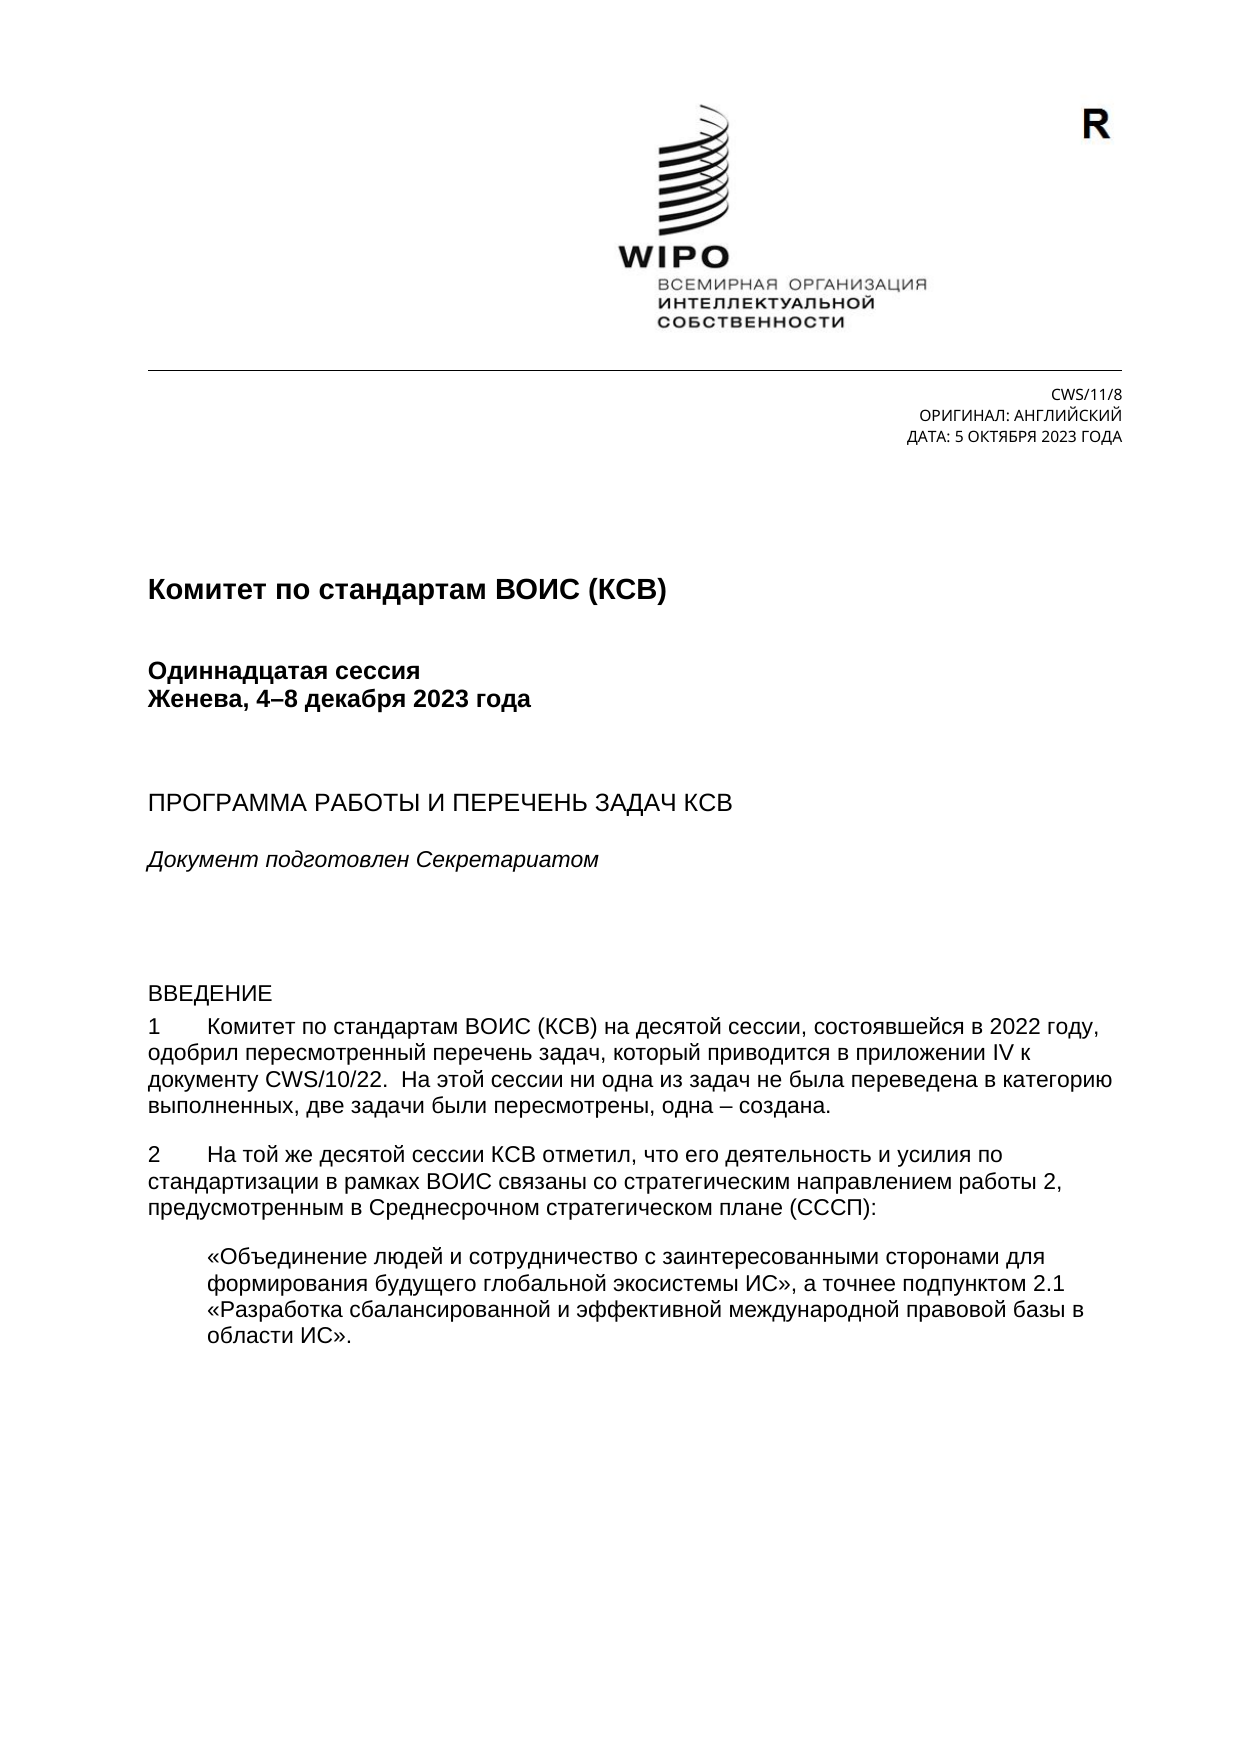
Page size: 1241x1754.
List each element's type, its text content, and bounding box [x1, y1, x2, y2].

text ДАТА: 5 октября 2023 года [148, 426, 1122, 447]
text оригинал: английский [148, 405, 1122, 426]
text «Объединение людей и сотрудничество с заинтересованными сторонами для формирования будущего глобальной экосистемы ИС», а точнее подпунктом 2.1 «Разработка сбалансированной и эффективной международной правовой базы в области ИС». [207, 1243, 1122, 1507]
text Комитет по стандартам ВОИС (КСВ) на десятой сессии, состоявшейся в 2022 году, одобрил пересмотренный перечень задач, который приводится в приложении IV к документу CWS/10/22. На этой сессии ни одна из задач не была переведена в категорию выполненных, две задачи были пересмотрены, одна – создана. [148, 1013, 1122, 1118]
picture [589, 79, 1123, 347]
text Программа работы и перечень задач КСВ [148, 788, 1122, 817]
text Документ подготовлен Секретариатом [148, 846, 1122, 872]
text CWS/11/8 [148, 383, 1122, 405]
subtitle ВВЕДЕНИЕ [148, 980, 1122, 1007]
text Одиннадцатая сессия [148, 656, 1122, 684]
text Женева, 4–8 декабря 2023 года [148, 684, 1122, 713]
text На той же десятой сессии КСВ отметил, что его деятельность и усилия по стандартизации в рамках ВОИС связаны со стратегическим направлением работы 2, предусмотренным в Среднесрочном стратегическом плане (СССП): [148, 1141, 1122, 1220]
subtitle Комитет по стандартам ВОИС (КСВ) [148, 572, 1122, 606]
